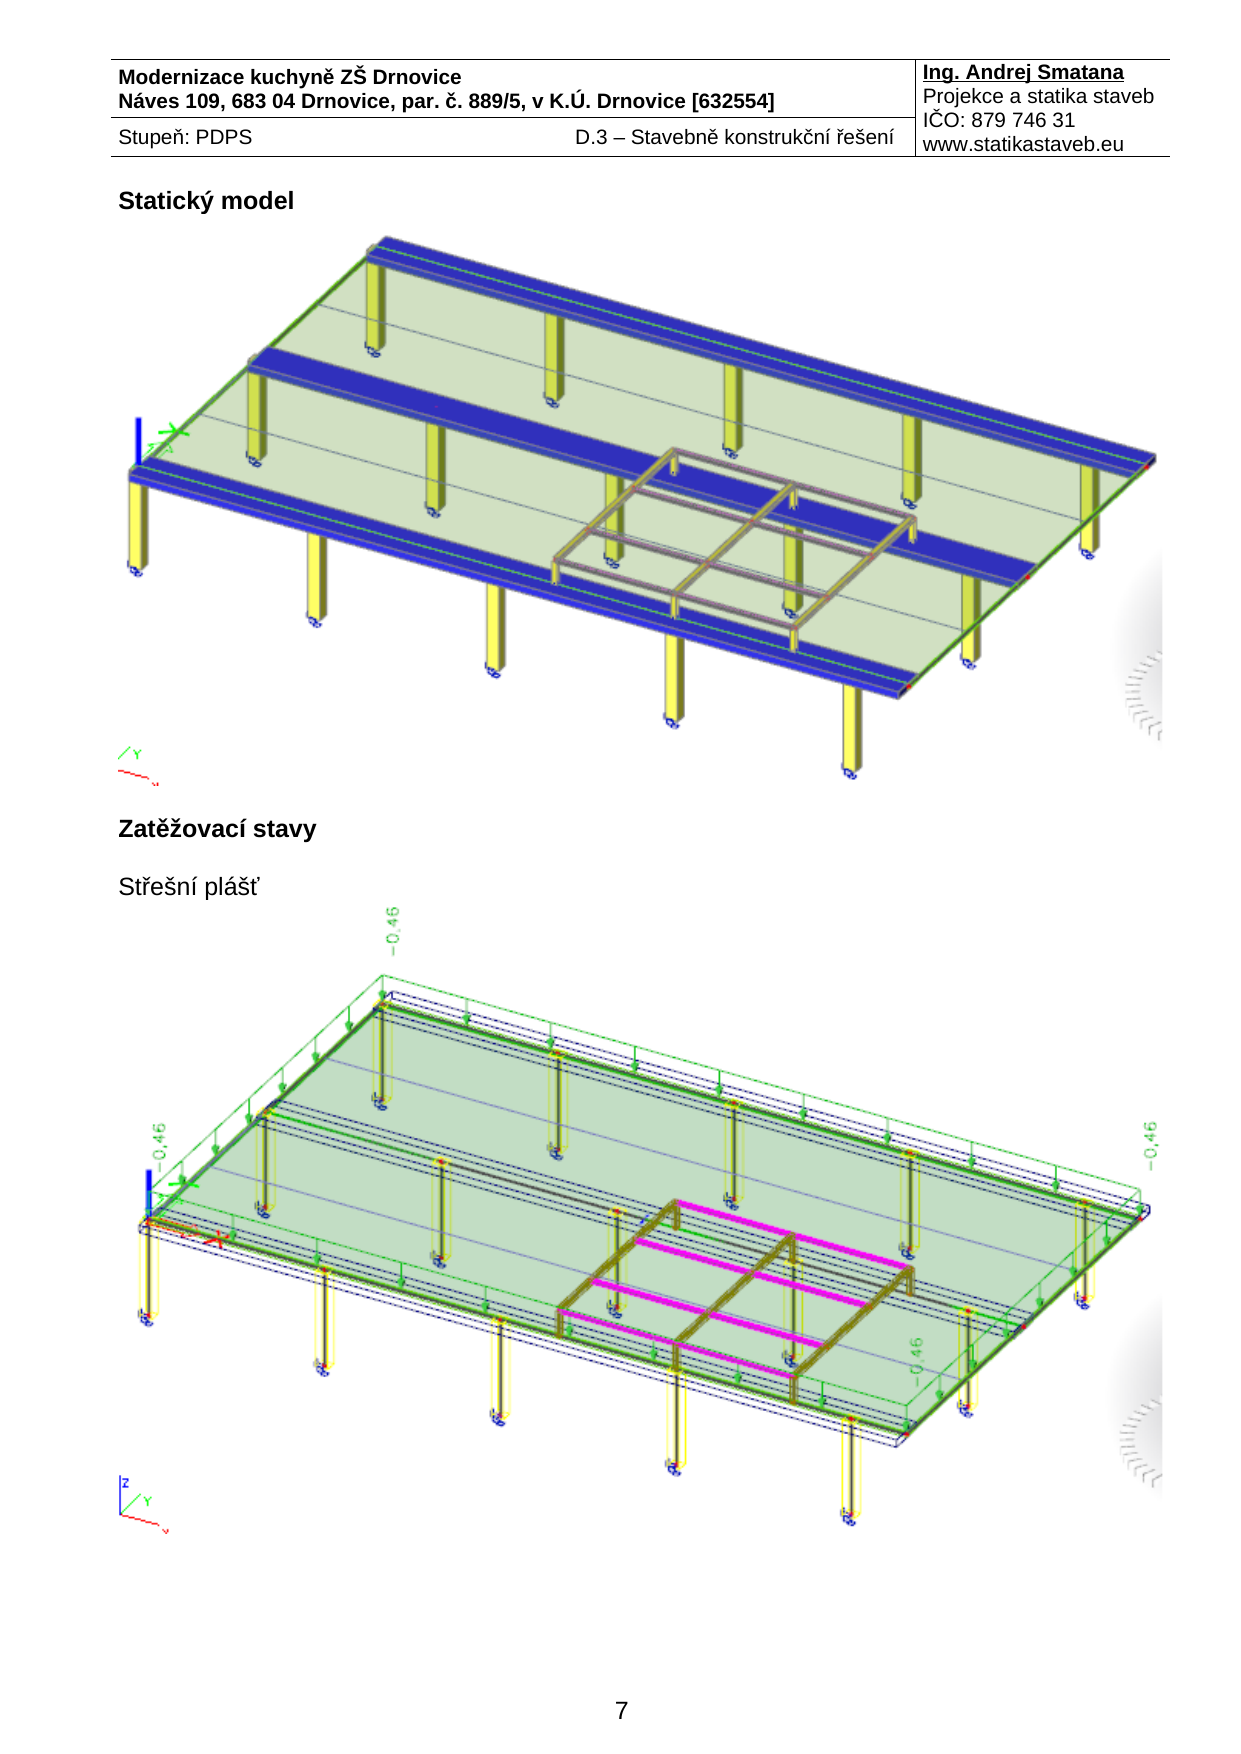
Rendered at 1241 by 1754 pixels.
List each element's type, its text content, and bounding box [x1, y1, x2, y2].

picture [118, 900, 1163, 1534]
text Střešní plášť [118, 872, 1162, 900]
subtitle Zatěžovací stavy [118, 814, 1162, 843]
subtitle Statický model [118, 186, 1162, 214]
picture [118, 214, 1163, 786]
